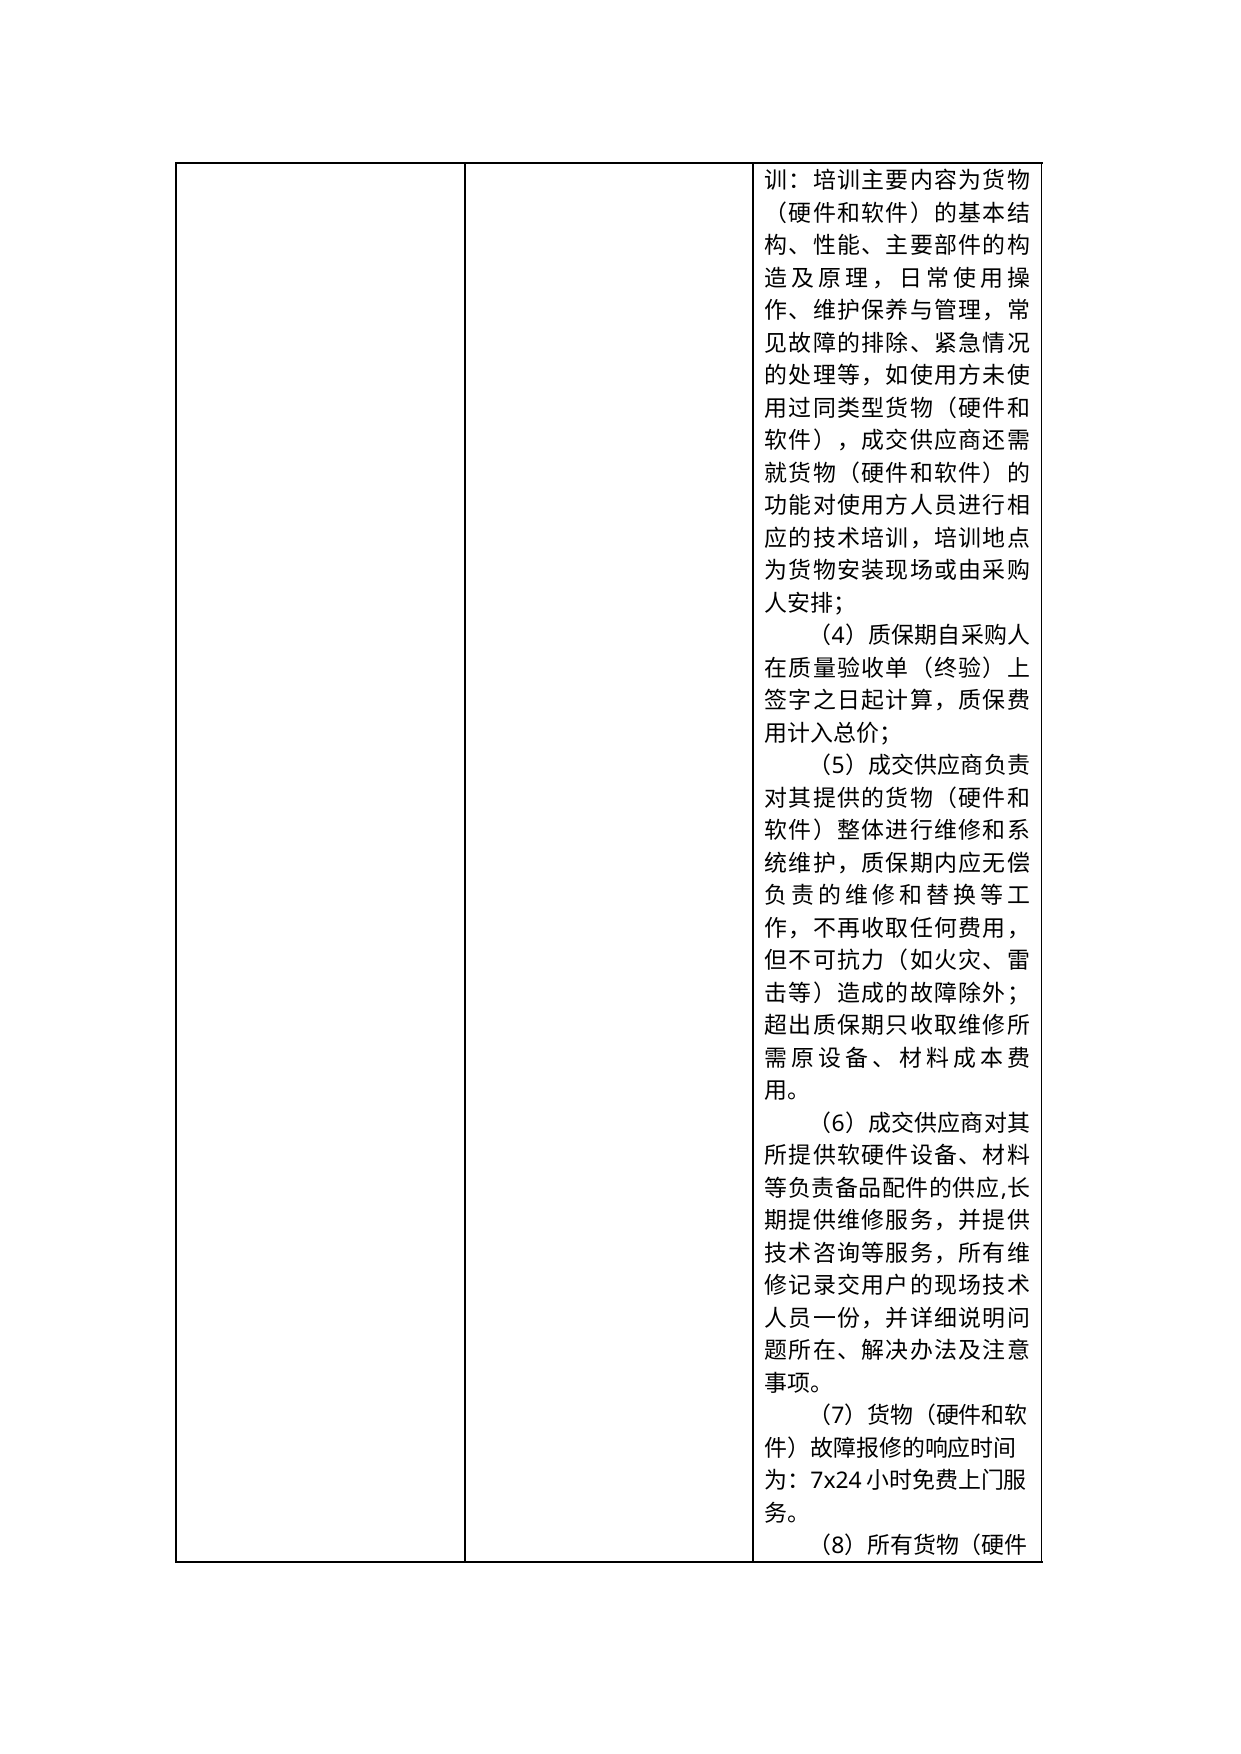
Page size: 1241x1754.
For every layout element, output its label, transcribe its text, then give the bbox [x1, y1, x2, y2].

table_cell 1 [466, 164, 752, 1561]
table_cell [177, 164, 464, 1561]
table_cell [754, 164, 1041, 1561]
